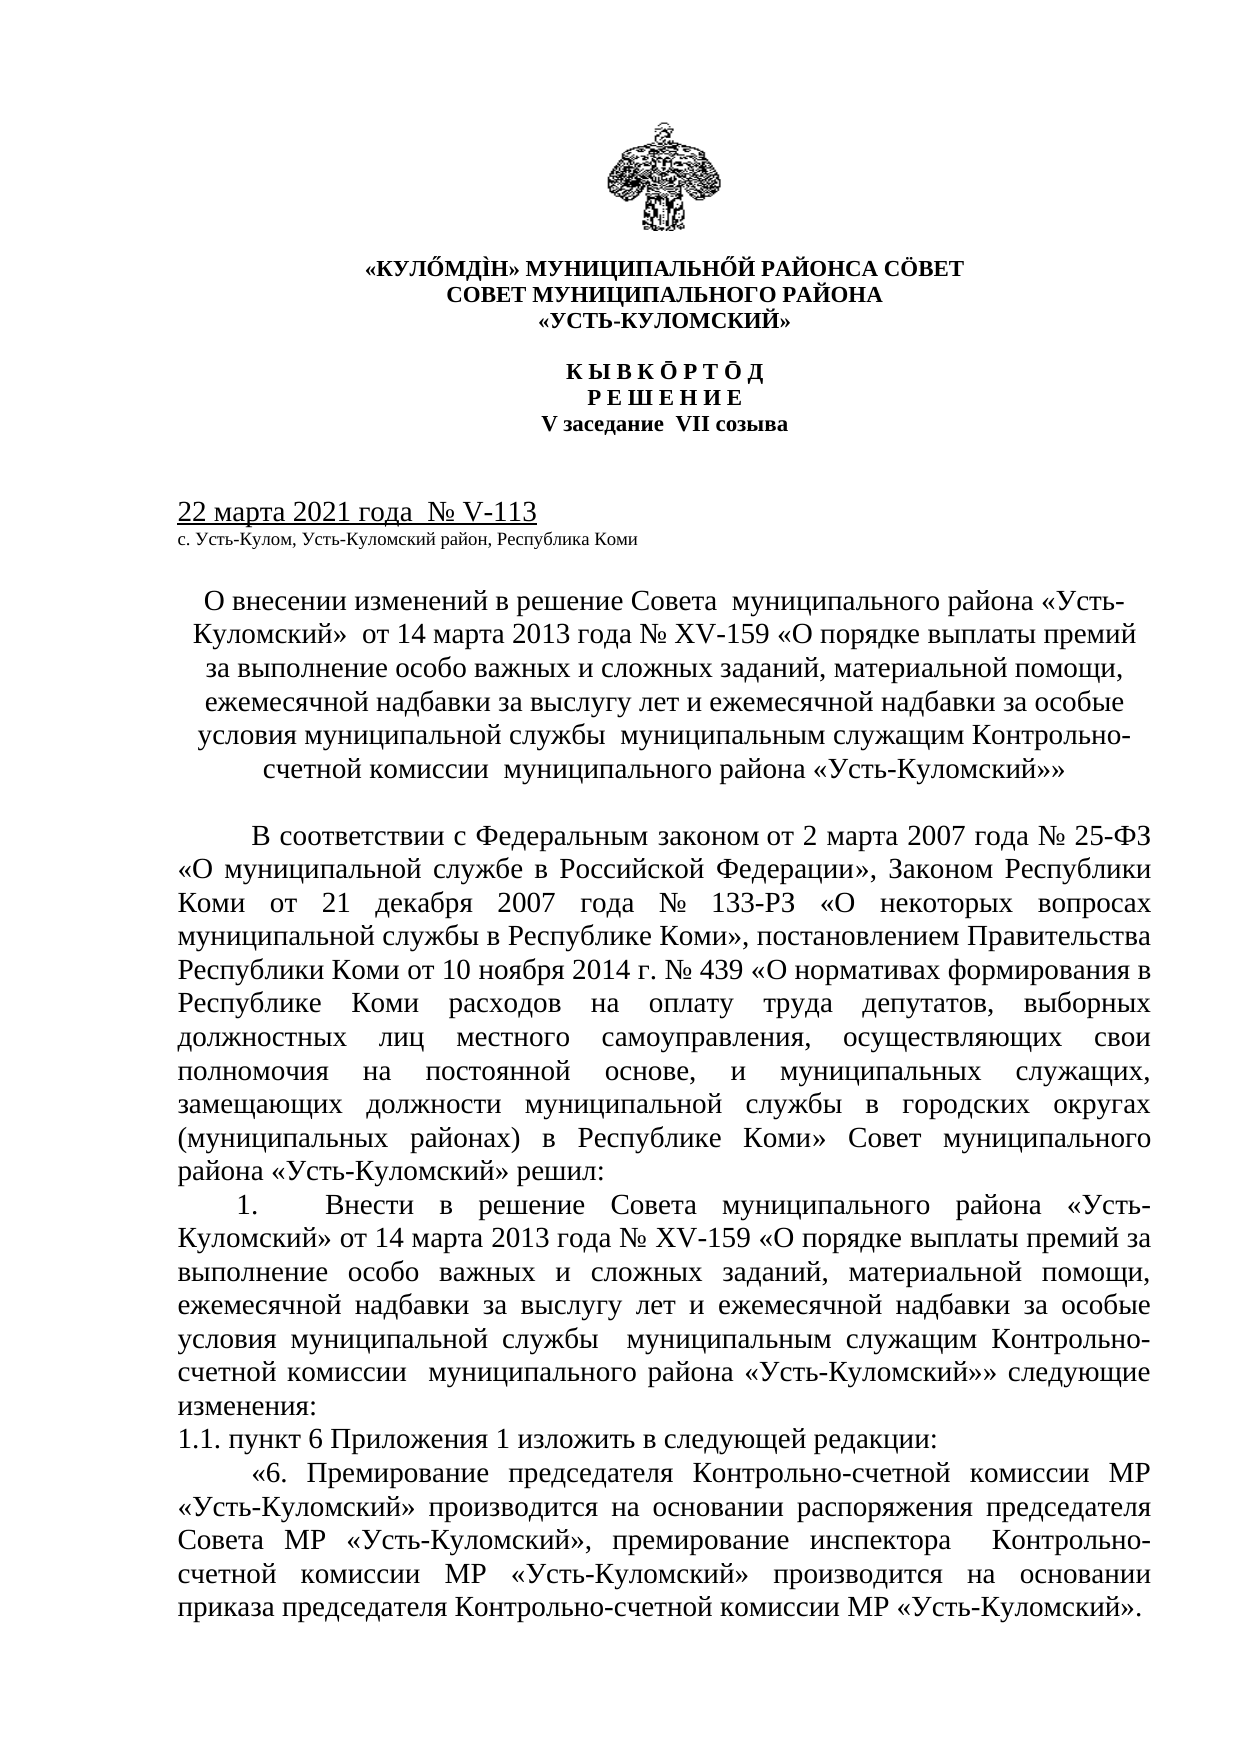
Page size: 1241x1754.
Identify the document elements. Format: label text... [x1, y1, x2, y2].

list Внести в решение Совета муниципального района «Усть-Куломский» от 14 марта 2013 года № XV-159 «О порядке выплаты премий за выполнение особо важных и сложных заданий, материальной помощи, ежемесячной надбавки за выслугу лет и ежемесячной надбавки за особые условия муниципальной службы муниципальным служащим Контрольно-счетной комиссии муниципального района «Усть-Куломский»» следующие изменения: [177, 1187, 1152, 1422]
title СОВЕТ МУНИЦИПАЛЬНОГО РАЙОНА [177, 281, 1152, 307]
title V заседание VII созыва [177, 411, 1152, 437]
title Р Е Ш Е Н И Е [177, 384, 1152, 411]
list 1.1. пункт 6 Приложения 1 изложить в следующей редакции: [177, 1422, 1152, 1455]
text О внесении изменений в решение Совета муниципального района «Усть-Куломский» от 14 марта 2013 года № XV-159 «О порядке выплаты премий за выполнение особо важных и сложных заданий, материальной помощи, ежемесячной надбавки за выслугу лет и ежемесячной надбавки за особые условия муниципальной службы муниципальным служащим Контрольно-счетной комиссии муниципального района «Усть-Куломский»» [177, 583, 1152, 784]
text 22 марта 2021 года № V-113 [177, 494, 1152, 528]
title «УСТЬ-КУЛОМСКИЙ» [177, 307, 1152, 334]
text c. Усть-Кулом, Усть-Куломский район, Республика Коми [177, 528, 1152, 549]
title «КУЛŐМДÌН» МУНИЦИПАЛЬНŐЙ РАЙОНСА СÖВЕТ [177, 255, 1152, 281]
list «6. Премирование председателя Контрольно-счетной комиссии МР «Усть-Куломский» производится на основании распоряжения председателя Совета МР «Усть-Куломский», премирование инспектора Контрольно-счетной комиссии МР «Усть-Куломский» производится на основании приказа председателя Контрольно-счетной комиссии МР «Усть-Куломский». [177, 1455, 1152, 1623]
text В соответствии с Федеральным законом от 2 марта 2007 года № 25-ФЗ «О муниципальной службе в Российской Федерации», Законом Республики Коми от 21 декабря 2007 года № 133-РЗ «О некоторых вопросах муниципальной службы в Республике Коми», постановлением Правительства Республики Коми от 10 ноября 2014 г. № 439 «О нормативах формирования в Республике Коми расходов на оплату труда депутатов, выборных должностных лиц местного самоуправления, осуществляющих свои полномочия на постоянной основе, и муниципальных служащих, замещающих должности муниципальной службы в городских округах (муниципальных районах) в Республике Коми» Совет муниципального района «Усть-Куломский» решил: [177, 818, 1152, 1187]
title К Ы В К Ō Р Т Ō Д [177, 358, 1152, 384]
